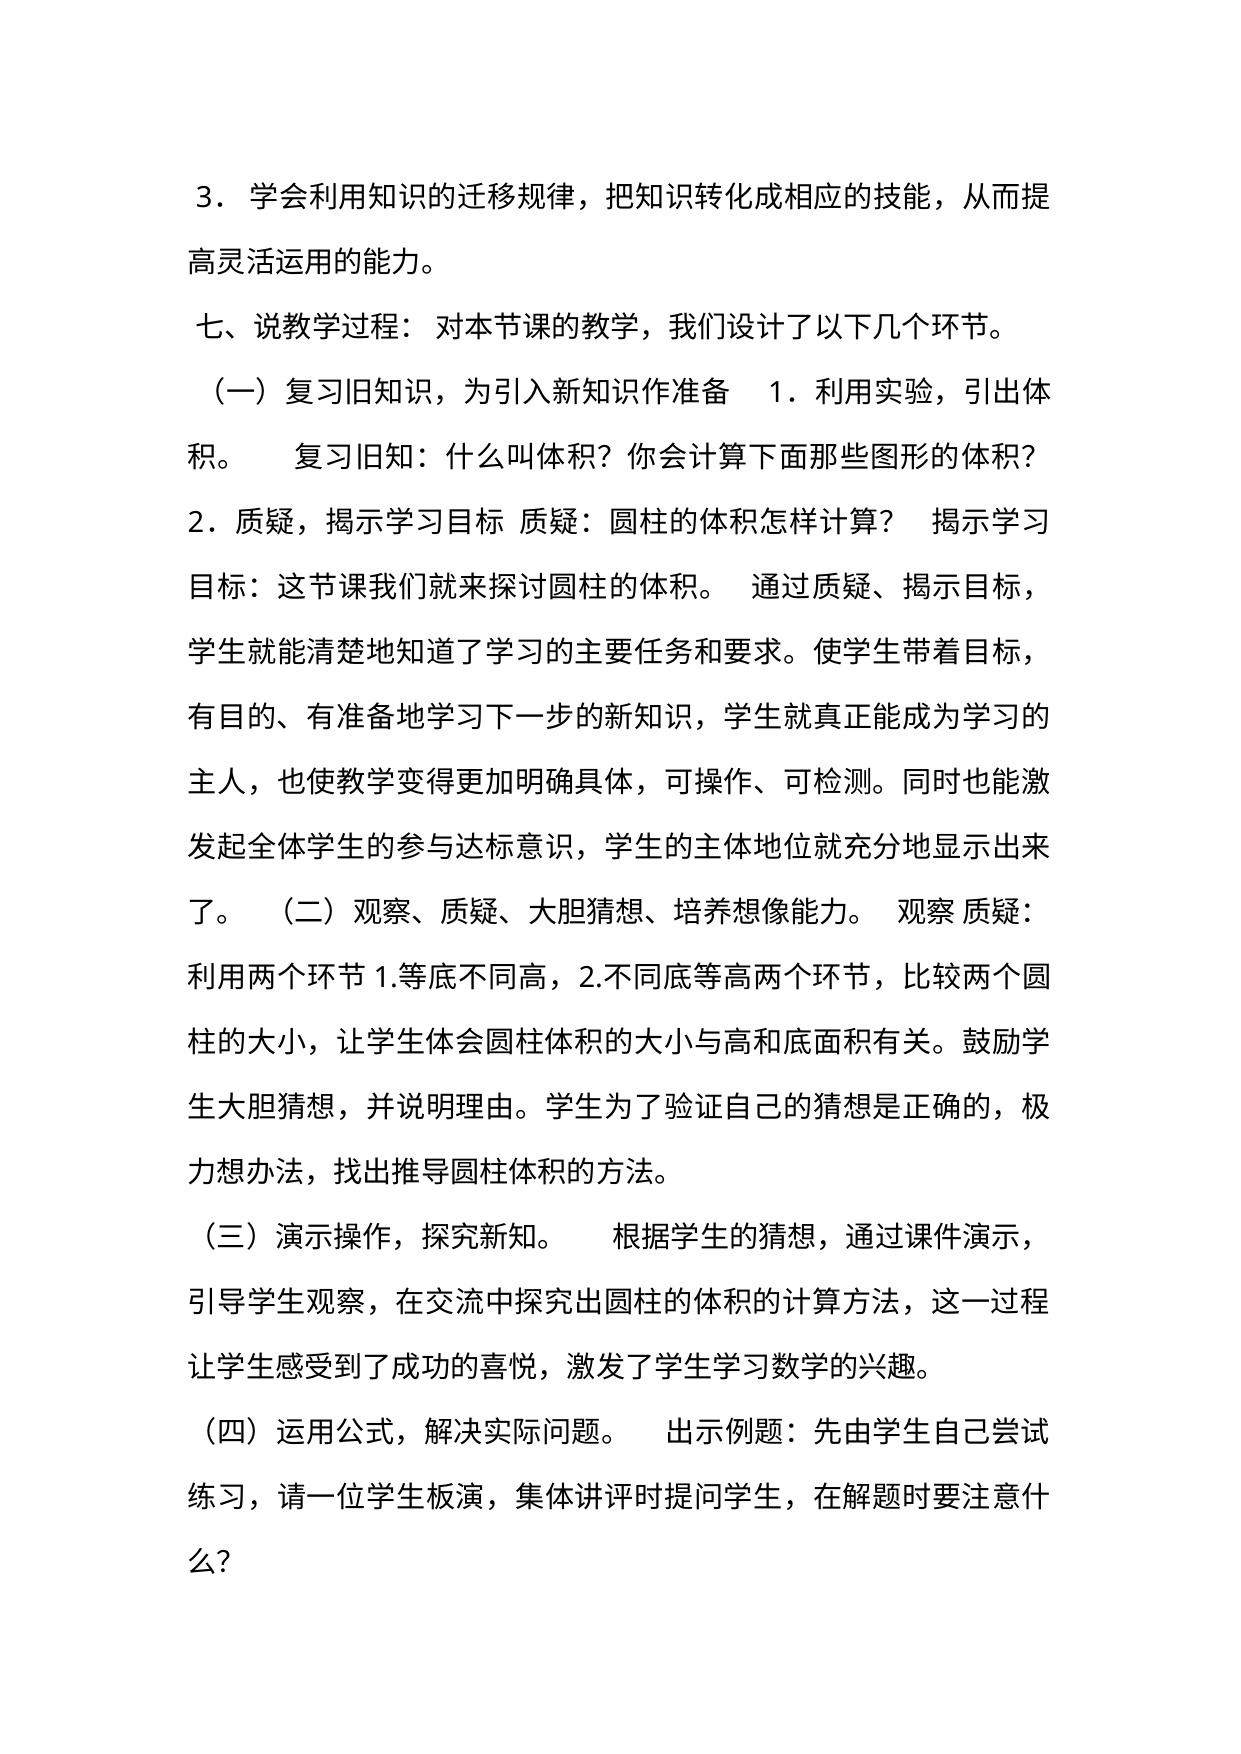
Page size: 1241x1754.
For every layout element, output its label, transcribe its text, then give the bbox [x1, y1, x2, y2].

text 3． 学会利用知识的迁移规律，把知识转化成相应的技能，从而提高灵活运用的能力。 [187, 162, 1053, 292]
text （一）复习旧知识，为引入新知识作准备 1．利用实验，引出体积。 复习旧知：什么叫体积？你会计算下面那些图形的体积？ 2．质疑，揭示学习目标 质疑：圆柱的体积怎样计算？ 揭示学习目标：这节课我们就来探讨圆柱的体积。 通过质疑、揭示目标，学生就能清楚地知道了学习的主要任务和要求。使学生带着目标，有目的、有准备地学习下一步的新知识，学生就真正能成为学习的主人，也使教学变得更加明确具体，可操作、可检测。同时也能激发起全体学生的参与达标意识，学生的主体地位就充分地显示出来了。 （二）观察、质疑、大胆猜想、培养想像能力。 观察 质疑：利用两个环节1.等底不同高，2.不同底等高两个环节，比较两个圆柱的大小，让学生体会圆柱体积的大小与高和底面积有关。鼓励学生大胆猜想，并说明理由。学生为了验证自己的猜想是正确的，极力想办法，找出推导圆柱体积的方法。 [187, 357, 1053, 1202]
text 七、说教学过程： 对本节课的教学，我们设计了以下几个环节。 [187, 292, 1053, 357]
text （四）运用公式，解决实际问题。 出示例题：先由学生自己尝试练习，请一位学生板演，集体讲评时提问学生，在解题时要注意什么？ [187, 1397, 1053, 1592]
text （三）演示操作，探究新知。 根据学生的猜想，通过课件演示，引导学生观察，在交流中探究出圆柱的体积的计算方法，这一过程让学生感受到了成功的喜悦，激发了学生学习数学的兴趣。 [187, 1202, 1053, 1397]
